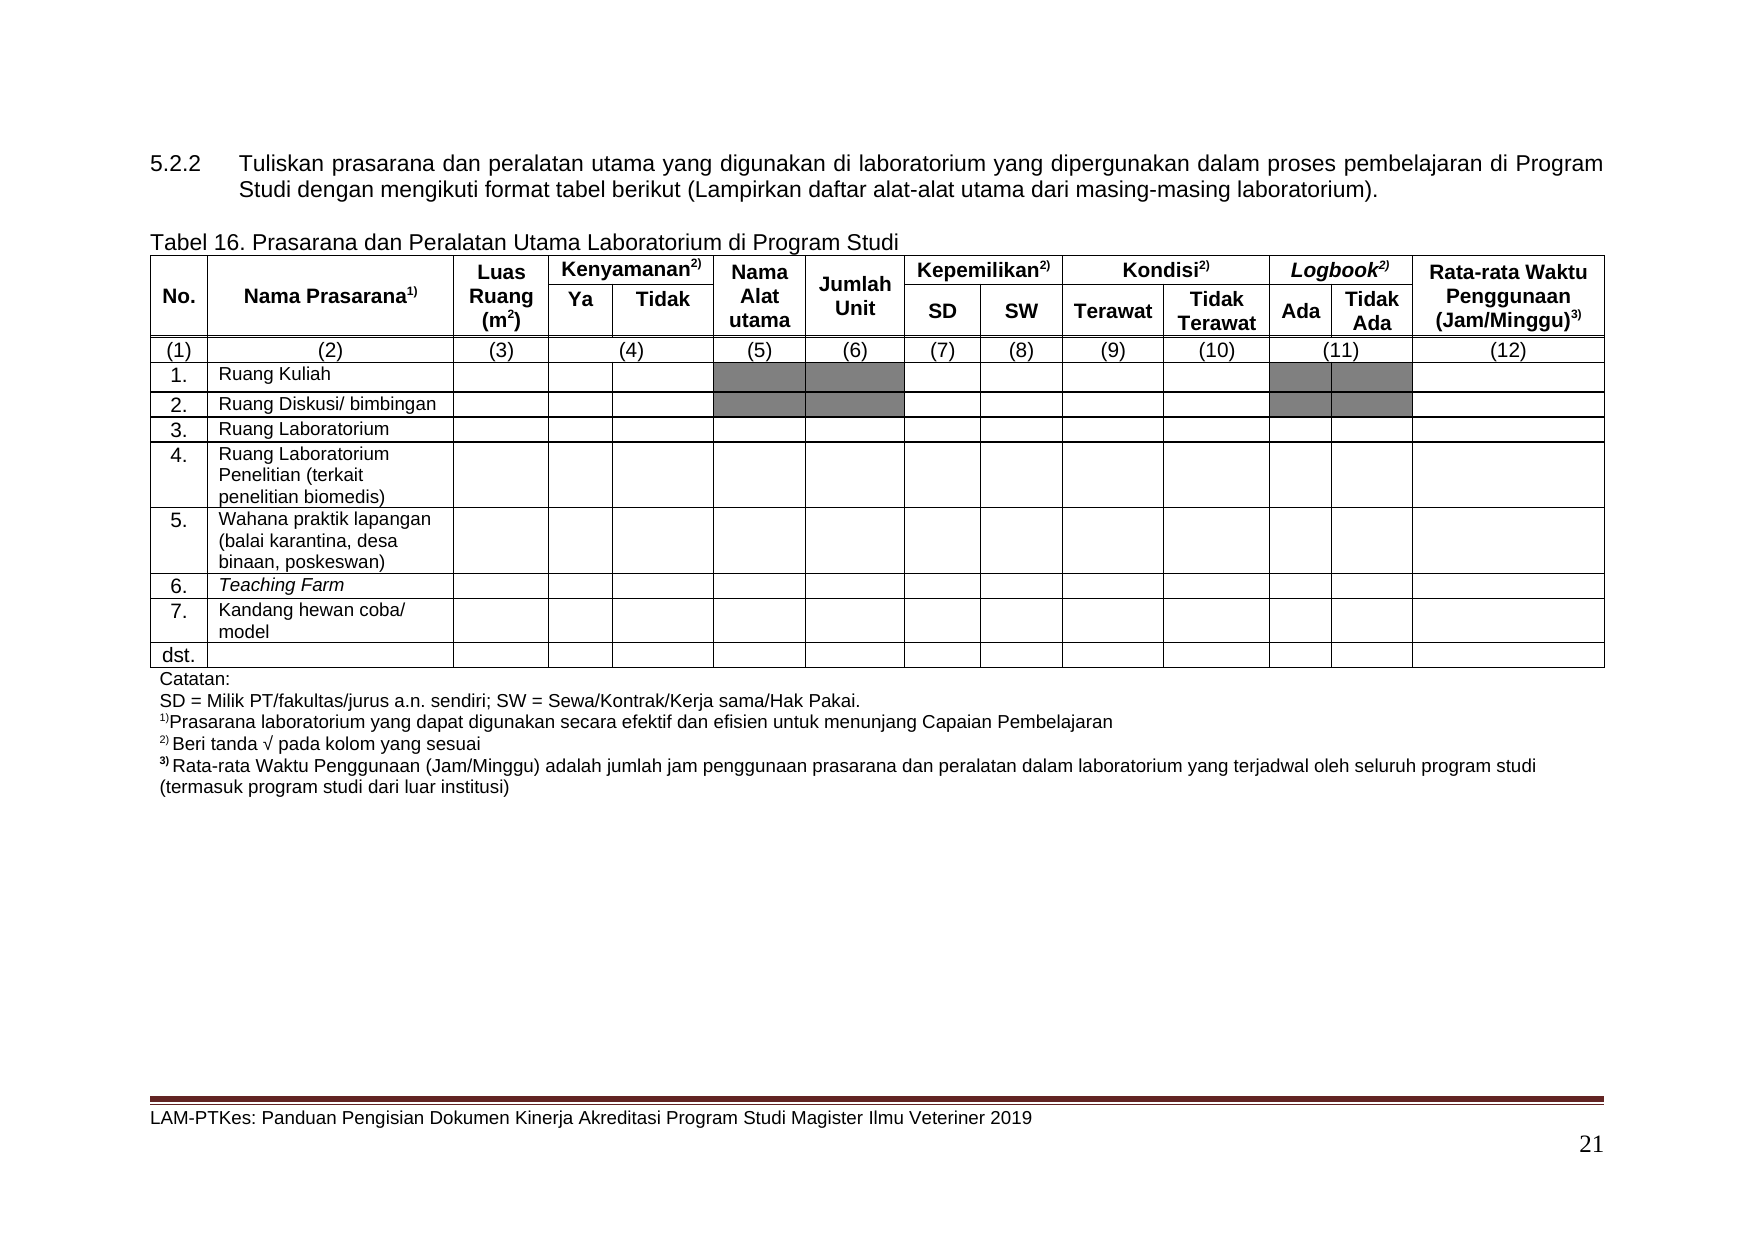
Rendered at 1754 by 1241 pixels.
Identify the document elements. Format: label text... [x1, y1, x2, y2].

table_header Nama Alat utama [714, 256, 805, 334]
table_cell dst. [151, 643, 207, 667]
table_cell [549, 574, 612, 598]
table_cell Tidak Terawat [1164, 285, 1269, 334]
table_cell [1063, 363, 1163, 391]
table_cell [454, 643, 548, 667]
table_cell (2) [208, 338, 453, 362]
text SD = Milik PT/fakultas/jurus a.n. sendiri; SW = Sewa/Kontrak/Kerja sama/Hak Pakai. [159, 690, 1604, 711]
table_header Kepemilikan2) [905, 256, 1062, 283]
table_cell [1270, 363, 1331, 391]
table_cell [549, 363, 612, 391]
table_cell [1413, 643, 1604, 667]
table_cell (3) [454, 338, 548, 362]
table_cell SW [981, 285, 1062, 334]
table_cell [1063, 643, 1163, 667]
table_cell [549, 443, 612, 507]
table_cell [806, 599, 904, 642]
table_cell [454, 508, 548, 573]
table_cell [981, 643, 1062, 667]
table_cell [1413, 393, 1604, 416]
table_cell [981, 393, 1062, 416]
table_cell [1063, 393, 1163, 416]
table_cell [549, 508, 612, 573]
table_cell Tidak [613, 285, 713, 334]
table_cell 3. [151, 418, 207, 441]
table_cell [1164, 393, 1269, 416]
table_cell [981, 418, 1062, 441]
table_cell [454, 393, 548, 416]
text Catatan: [159, 668, 1604, 690]
table_cell [1332, 643, 1412, 667]
table_cell [1164, 443, 1269, 507]
table_cell [613, 508, 713, 573]
table_cell [905, 508, 980, 573]
table_cell [454, 363, 548, 391]
table_cell [1413, 363, 1604, 391]
text 2) Beri tanda √ pada kolom yang sesuai [159, 733, 1604, 754]
table_cell [1332, 599, 1412, 642]
table_cell Terawat [1063, 285, 1163, 334]
table_cell [454, 443, 548, 507]
table_cell [806, 508, 904, 573]
table_cell [714, 643, 805, 667]
table_cell (4) [549, 338, 713, 362]
table_cell [1270, 643, 1331, 667]
table_cell [714, 574, 805, 598]
table_cell [714, 443, 805, 507]
table_cell [613, 443, 713, 507]
table_cell Ada [1270, 285, 1331, 334]
table_cell [1063, 508, 1163, 573]
text 1)Prasarana laboratorium yang dapat digunakan secara efektif dan efisien untuk menunjang Capaian Pembelajaran [159, 711, 1604, 733]
table_cell [905, 418, 980, 441]
table_cell [1164, 599, 1269, 642]
table_cell 2. [151, 393, 207, 416]
table_cell [905, 363, 980, 391]
table_cell [1332, 418, 1412, 441]
table_cell 7. [151, 599, 207, 642]
table_cell [806, 393, 904, 416]
table_cell [613, 599, 713, 642]
table_cell Wahana praktik lapangan (balai karantina, desa binaan, poskeswan) [208, 508, 453, 573]
table_cell [613, 393, 713, 416]
table_cell [981, 508, 1062, 573]
table_cell [714, 508, 805, 573]
table_cell [1164, 643, 1269, 667]
table_cell [1164, 574, 1269, 598]
table_cell [1270, 508, 1331, 573]
table_cell [1164, 418, 1269, 441]
table_header No. [151, 256, 207, 334]
table_cell [714, 363, 805, 391]
table_cell [981, 599, 1062, 642]
table_cell [714, 393, 805, 416]
table_cell [549, 418, 612, 441]
table_cell Ruang Laboratorium [208, 418, 453, 441]
table_cell [905, 574, 980, 598]
table_cell [806, 443, 904, 507]
table_cell Tidak Ada [1332, 285, 1412, 334]
table_cell 4. [151, 443, 207, 507]
table_cell [613, 418, 713, 441]
table_cell [1164, 508, 1269, 573]
table_cell [549, 599, 612, 642]
table_cell [1332, 443, 1412, 507]
table_cell Ruang Laboratorium Penelitian (terkait penelitian biomedis) [208, 443, 453, 507]
table_cell [613, 643, 713, 667]
table_cell [1332, 363, 1412, 391]
table_cell (9) [1063, 338, 1163, 362]
table_cell [905, 443, 980, 507]
table_cell [905, 643, 980, 667]
table_cell [454, 599, 548, 642]
table_cell [613, 574, 713, 598]
table_cell [1164, 363, 1269, 391]
table_cell SD [905, 285, 980, 334]
table_cell (11) [1270, 338, 1412, 362]
table_cell [806, 643, 904, 667]
table_cell [714, 418, 805, 441]
table_cell [613, 363, 713, 391]
table_cell [981, 363, 1062, 391]
table_cell [454, 418, 548, 441]
table_cell (6) [806, 338, 904, 362]
table_cell [1413, 599, 1604, 642]
table_cell [1270, 599, 1331, 642]
table_header Jumlah Unit [806, 256, 904, 334]
table_cell (8) [981, 338, 1062, 362]
table_cell [806, 574, 904, 598]
table_cell [905, 599, 980, 642]
table_cell 6. [151, 574, 207, 598]
table_cell 1. [151, 363, 207, 391]
table_cell Teaching Farm [208, 574, 453, 598]
table_cell (10) [1164, 338, 1269, 362]
table_cell Ruang Kuliah [208, 363, 453, 391]
table_header Nama Prasarana1) [208, 256, 453, 334]
table_header Kondisi2) [1063, 256, 1269, 283]
table_cell Kandang hewan coba/ model [208, 599, 453, 642]
table_cell [1413, 508, 1604, 573]
table_cell [1332, 508, 1412, 573]
table_cell (7) [905, 338, 980, 362]
table_cell [549, 643, 612, 667]
table_cell [208, 643, 453, 667]
table_header Kenyamanan2) [549, 256, 713, 283]
table_cell [1413, 443, 1604, 507]
table_cell [981, 574, 1062, 598]
table_cell [1332, 574, 1412, 598]
table_cell [1063, 443, 1163, 507]
table_header Logbook2) [1270, 256, 1412, 283]
table_cell [806, 418, 904, 441]
text Tabel 16. Prasarana dan Peralatan Utama Laboratorium di Program Studi [150, 229, 1604, 255]
table_cell [1063, 418, 1163, 441]
table_cell [1332, 393, 1412, 416]
table_cell [1413, 418, 1604, 441]
table_cell 5. [151, 508, 207, 573]
table_cell (12) [1413, 338, 1604, 362]
table_cell [1270, 418, 1331, 441]
table_cell (1) [151, 338, 207, 362]
table_cell Ya [549, 285, 612, 334]
table_cell [1063, 599, 1163, 642]
table_cell [1413, 574, 1604, 598]
table_cell [806, 363, 904, 391]
table_header Luas Ruang (m2) [454, 256, 548, 334]
table_cell [549, 393, 612, 416]
table_cell [454, 574, 548, 598]
table_cell [1270, 443, 1331, 507]
table_cell [1270, 574, 1331, 598]
table_cell [714, 599, 805, 642]
table_cell [1063, 574, 1163, 598]
table_cell (5) [714, 338, 805, 362]
table_header Rata-rata Waktu Penggunaan (Jam/Minggu)3) [1413, 256, 1604, 334]
table_cell [981, 443, 1062, 507]
text 3) Rata-rata Waktu Penggunaan (Jam/Minggu) adalah jumlah jam penggunaan prasarana dan peralatan dalam laboratorium yang terjadwal oleh seluruh program studi (termasuk program studi dari luar institusi) [159, 754, 1604, 797]
table_cell Ruang Diskusi/ bimbingan [208, 393, 453, 416]
text 5.2.2 Tuliskan prasarana dan peralatan utama yang digunakan di laboratorium yang dipergunakan dalam proses pembelajaran di Program Studi dengan mengikuti format tabel berikut (Lampirkan daftar alat-alat utama dari masing-masing laboratorium). [150, 150, 1604, 203]
table_cell [905, 393, 980, 416]
table_cell [1270, 393, 1331, 416]
